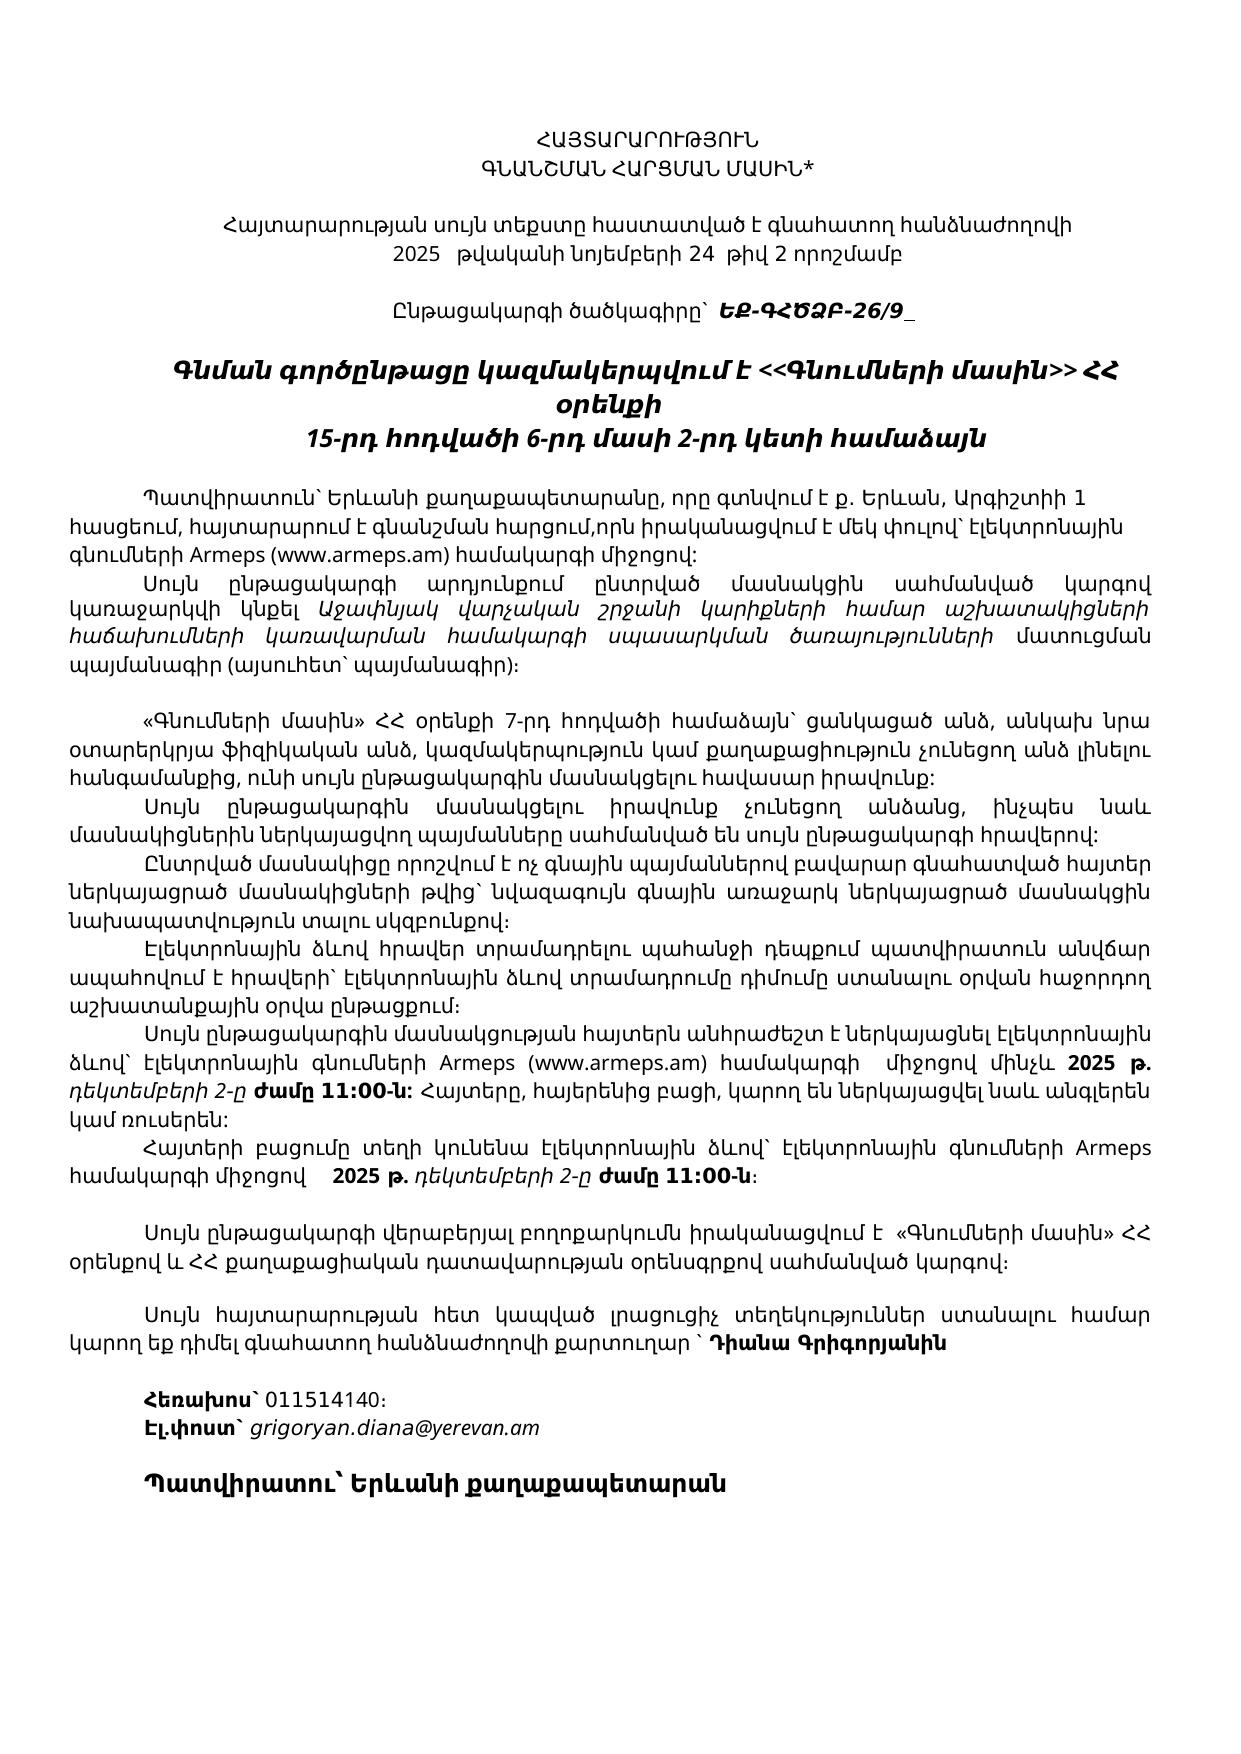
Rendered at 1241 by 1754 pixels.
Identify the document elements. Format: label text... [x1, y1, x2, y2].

text Ընթացակարգի ծածկագիրը` ԵՔ-ԳՀԾՁԲ-26/9 [69, 296, 1152, 324]
text Սույն ընթացակարգի արդյունքում ընտրված մասնակցին սահմանված կարգով կառաջարկվի կնքել Աջափնյակ վարչական շրջանի կարիքների համար աշխատակիցների հաճախումների կառավարման համակարգի սպասարկման ծառայությունների մատուցման պայմանագիր (այսուհետ` պայմանագիր)։ [69, 569, 1152, 678]
text Հայտարարության սույն տեքստը հաստատված է գնահատող հանձնաժողովի [69, 211, 1152, 239]
text Սույն ընթացակարգին մասնակցության հայտերն անհրաժեշտ է ներկայացնել էլեկտրոնային ձևով` էլեկտրոնային գնումների Armeps (www.armeps.am) համակարգի միջոցով մինչև 2025 թ. դեկտեմբերի 2-ը ժամը 11:00-ն: Հայտերը, հայերենից բացի, կարող են ներկայացվել նաև անգլերեն կամ ռուսերեն: [69, 1019, 1152, 1133]
text «Գնումների մասին» ՀՀ օրենքի 7-րդ հոդվածի համաձայն` ցանկացած անձ, անկախ նրա օտարերկրյա ֆիզիկական անձ, կազմակերպություն կամ քաղաքացիություն չունեցող անձ լինելու հանգամանքից, ունի սույն ընթացակարգին մասնակցելու հավասար իրավունք: [69, 707, 1152, 792]
text 2025 թվականի նոյեմբերի 24 թիվ 2 որոշմամբ [69, 239, 1152, 267]
text Էլ.փոստ` grigoryan.diana@yerevan.am [69, 1413, 1152, 1442]
text Հայտերի բացումը տեղի կունենա էլեկտրոնային ձևով` էլեկտրոնային գնումների Armeps համակարգի միջոցով 2025 թ. դեկտեմբերի 2-ը ժամը 11:00-ն։ [69, 1133, 1152, 1190]
text Սույն հայտարարության հետ կապված լրացուցիչ տեղեկություններ ստանալու համար կարող եք դիմել գնահատող հանձնաժողովի քարտուղար ` Դիանա Գրիգորյանին [69, 1300, 1152, 1385]
text Գնման գործընթացը կազմակերպվում է <<Գնումների մասին>> ՀՀ օրենքի [69, 353, 1152, 421]
text 15-րդ հոդվածի 6-րդ մասի 2-րդ կետի համաձայն [69, 421, 1152, 455]
text Սույն ընթացակարգին մասնակցելու իրավունք չունեցող անձանց, ինչպես նաև մասնակիցներին ներկայացվող պայմանները սահմանված են սույն ընթացակարգի հրավերով: [69, 792, 1152, 849]
text Սույն ընթացակարգի վերաբերյալ բողոքարկումն իրականացվում է «Գնումների մասին» ՀՀ օրենքով և ՀՀ քաղաքացիական դատավարության օրենսգրքով սահմանված կարգով։ [69, 1218, 1152, 1275]
text Պատվիրատու՝ Երևանի քաղաքապետարան [144, 1466, 1152, 1500]
text Էլեկտրոնային ձևով հրավեր տրամադրելու պահանջի դեպքում պատվիրատուն անվճար ապահովում է հրավերի` էլեկտրոնային ձևով տրամադրումը դիմումը ստանալու օրվան հաջորդող աշխատանքային օրվա ընթացքում։ [69, 934, 1152, 1019]
text Պատվիրատուն` Երևանի քաղաքապետարանը, որը գտնվում է ք. Երևան, Արգիշտիի 1 հասցեում, հայտարարում է գնանշման հարցում,որն իրականացվում է մեկ փուլով` էլեկտրոնային գնումների Armeps (www.armeps.am) համակարգի միջոցով: [69, 483, 1152, 569]
text ԳՆԱՆՇՄԱՆ ՀԱՐՑՄԱՆ ՄԱՍԻՆ* [69, 154, 1152, 182]
text Հեռախոս` 011514140։ [69, 1385, 1152, 1413]
text ՀԱՅՏԱՐԱՐՈՒԹՅՈՒՆ [69, 125, 1152, 154]
text Ընտրված մասնակիցը որոշվում է ոչ գնային պայմաններով բավարար գնահատված հայտեր ներկայացրած մասնակիցների թվից` նվազագույն գնային առաջարկ ներկայացրած մասնակցին նախապատվություն տալու սկզբունքով։ [69, 849, 1152, 934]
